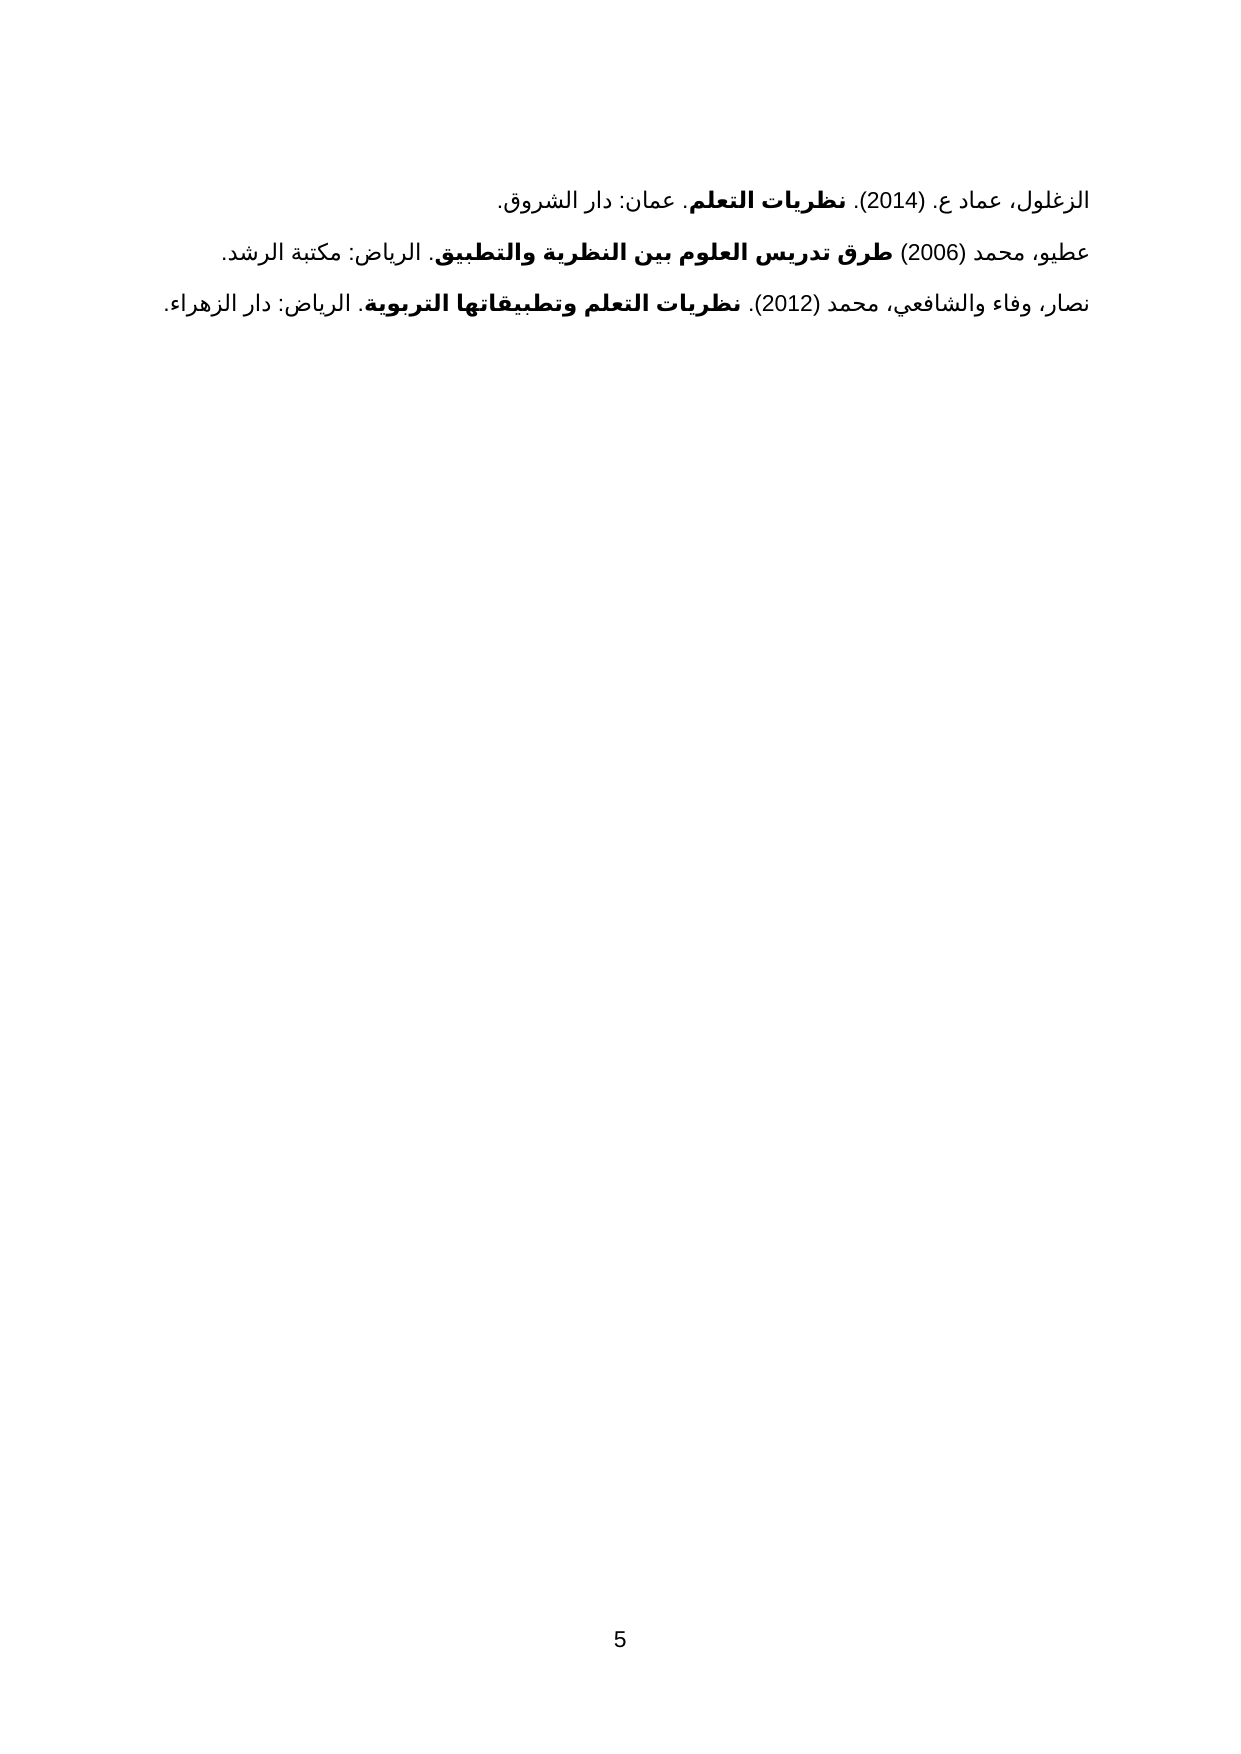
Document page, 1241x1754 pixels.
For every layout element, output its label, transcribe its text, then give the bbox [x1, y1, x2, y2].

text عطيو، محمد (2006) طرق تدريس العلوم بين النظرية والتطبيق. الرياض: مكتبة الرشد. [150, 238, 1090, 265]
text الزغلول، عماد ع. (2014). نظريات التعلم. عمان: دار الشروق. [150, 187, 1090, 214]
text نصار، وفاء والشافعي، محمد (2012). نظريات التعلم وتطبيقاتها التربوية. الرياض: دار الزهراء. [150, 289, 1090, 316]
